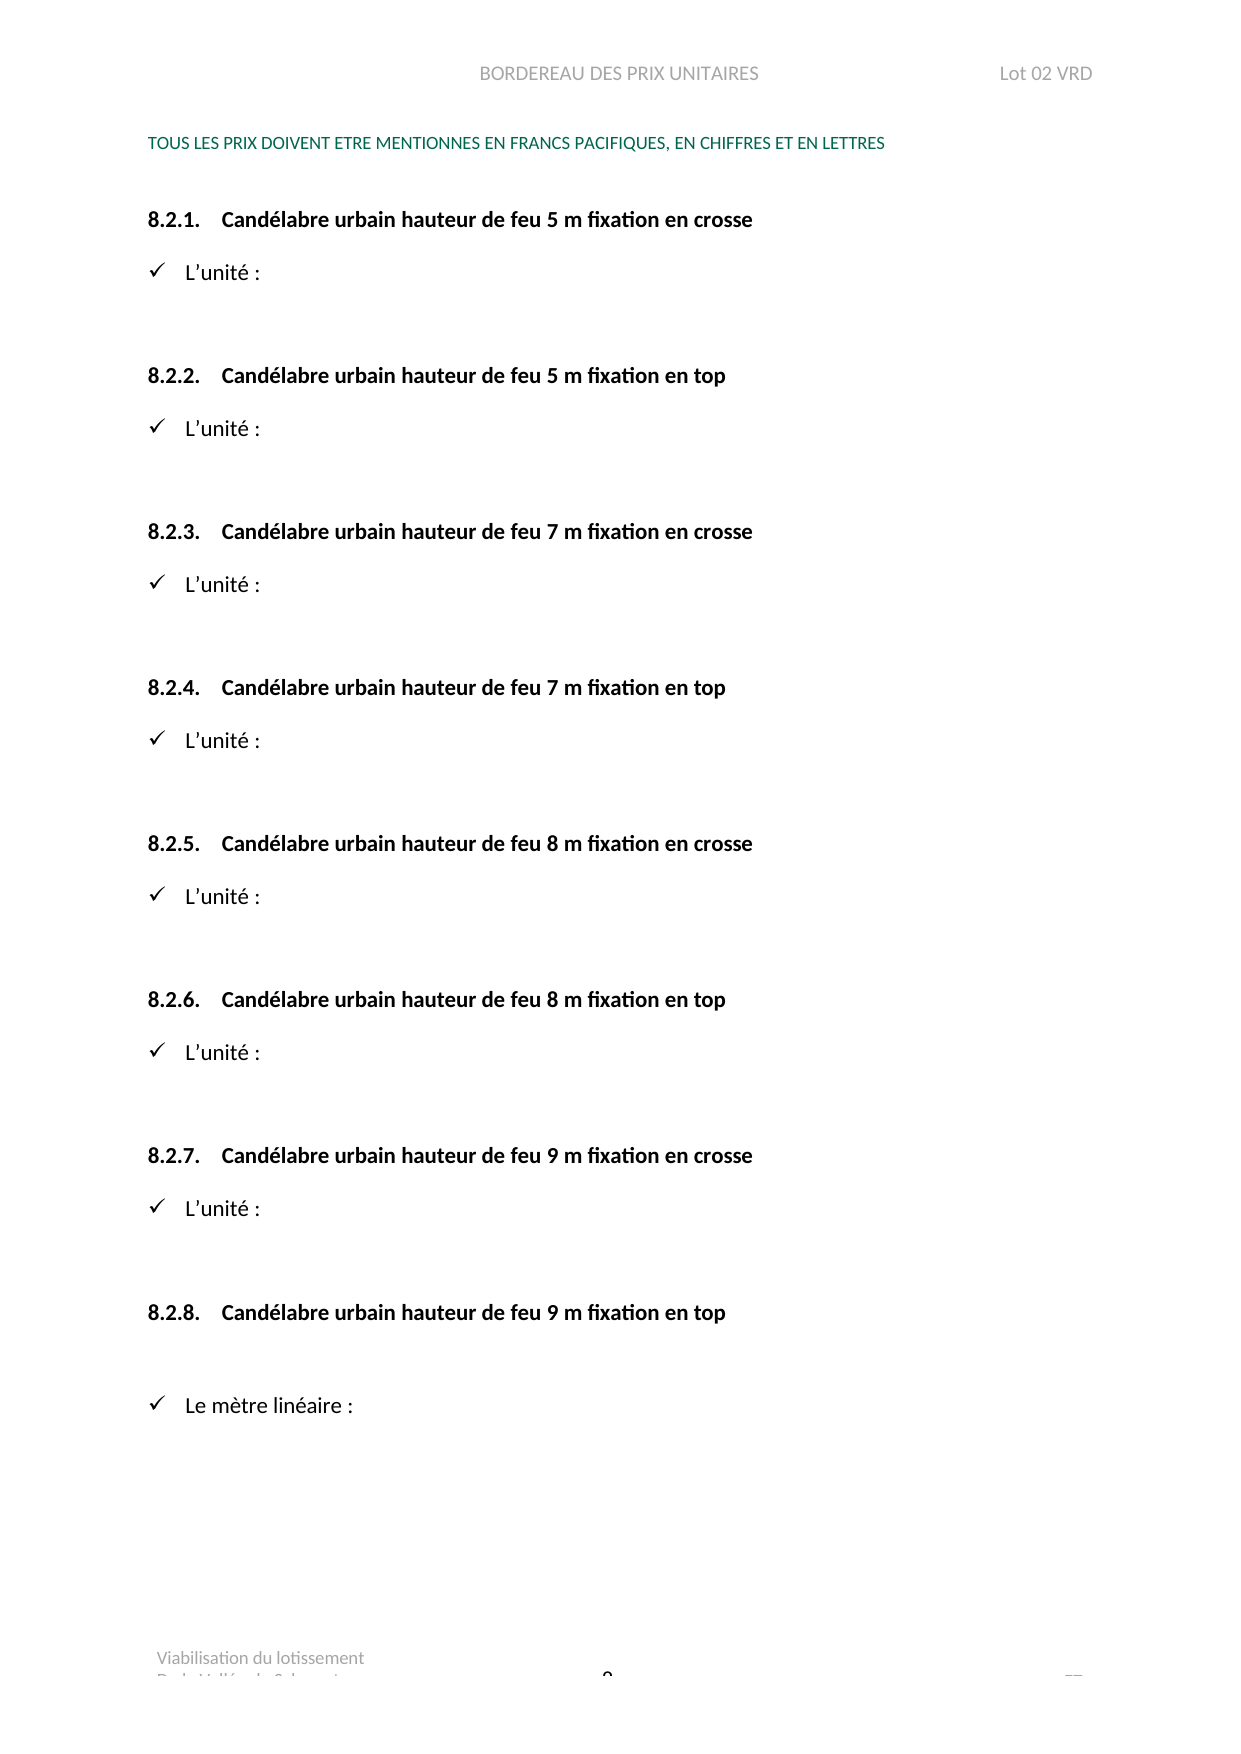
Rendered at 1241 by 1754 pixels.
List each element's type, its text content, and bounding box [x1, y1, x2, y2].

subtitle Candélabre urbain hauteur de feu 9 m fixation en top [148, 1298, 1105, 1326]
subtitle Candélabre urbain hauteur de feu 8 m fixation en crosse [148, 829, 1105, 857]
subtitle Candélabre urbain hauteur de feu 7 m fixation en top [148, 673, 1105, 701]
subtitle Candélabre urbain hauteur de feu 5 m fixation en crosse [148, 205, 1105, 233]
list Le mètre linéaire : [148, 1391, 1105, 1419]
list L’unité : [148, 882, 1105, 910]
list L’unité : [148, 570, 1105, 598]
list L’unité : [148, 726, 1105, 754]
subtitle Candélabre urbain hauteur de feu 7 m fixation en crosse [148, 517, 1105, 545]
list L’unité : [148, 258, 1105, 286]
subtitle Candélabre urbain hauteur de feu 8 m fixation en top [148, 986, 1105, 1013]
text TOUS LES PRIX DOIVENT ETRE MENTIONNES EN FRANCS PACIFIQUES, EN CHIFFRES ET EN LETTRES [148, 132, 1105, 154]
subtitle Candélabre urbain hauteur de feu 5 m fixation en top [148, 361, 1105, 389]
subtitle Candélabre urbain hauteur de feu 9 m fixation en crosse [148, 1142, 1105, 1169]
list L’unité : [148, 414, 1105, 442]
list L’unité : [148, 1038, 1105, 1066]
list L’unité : [148, 1194, 1105, 1223]
